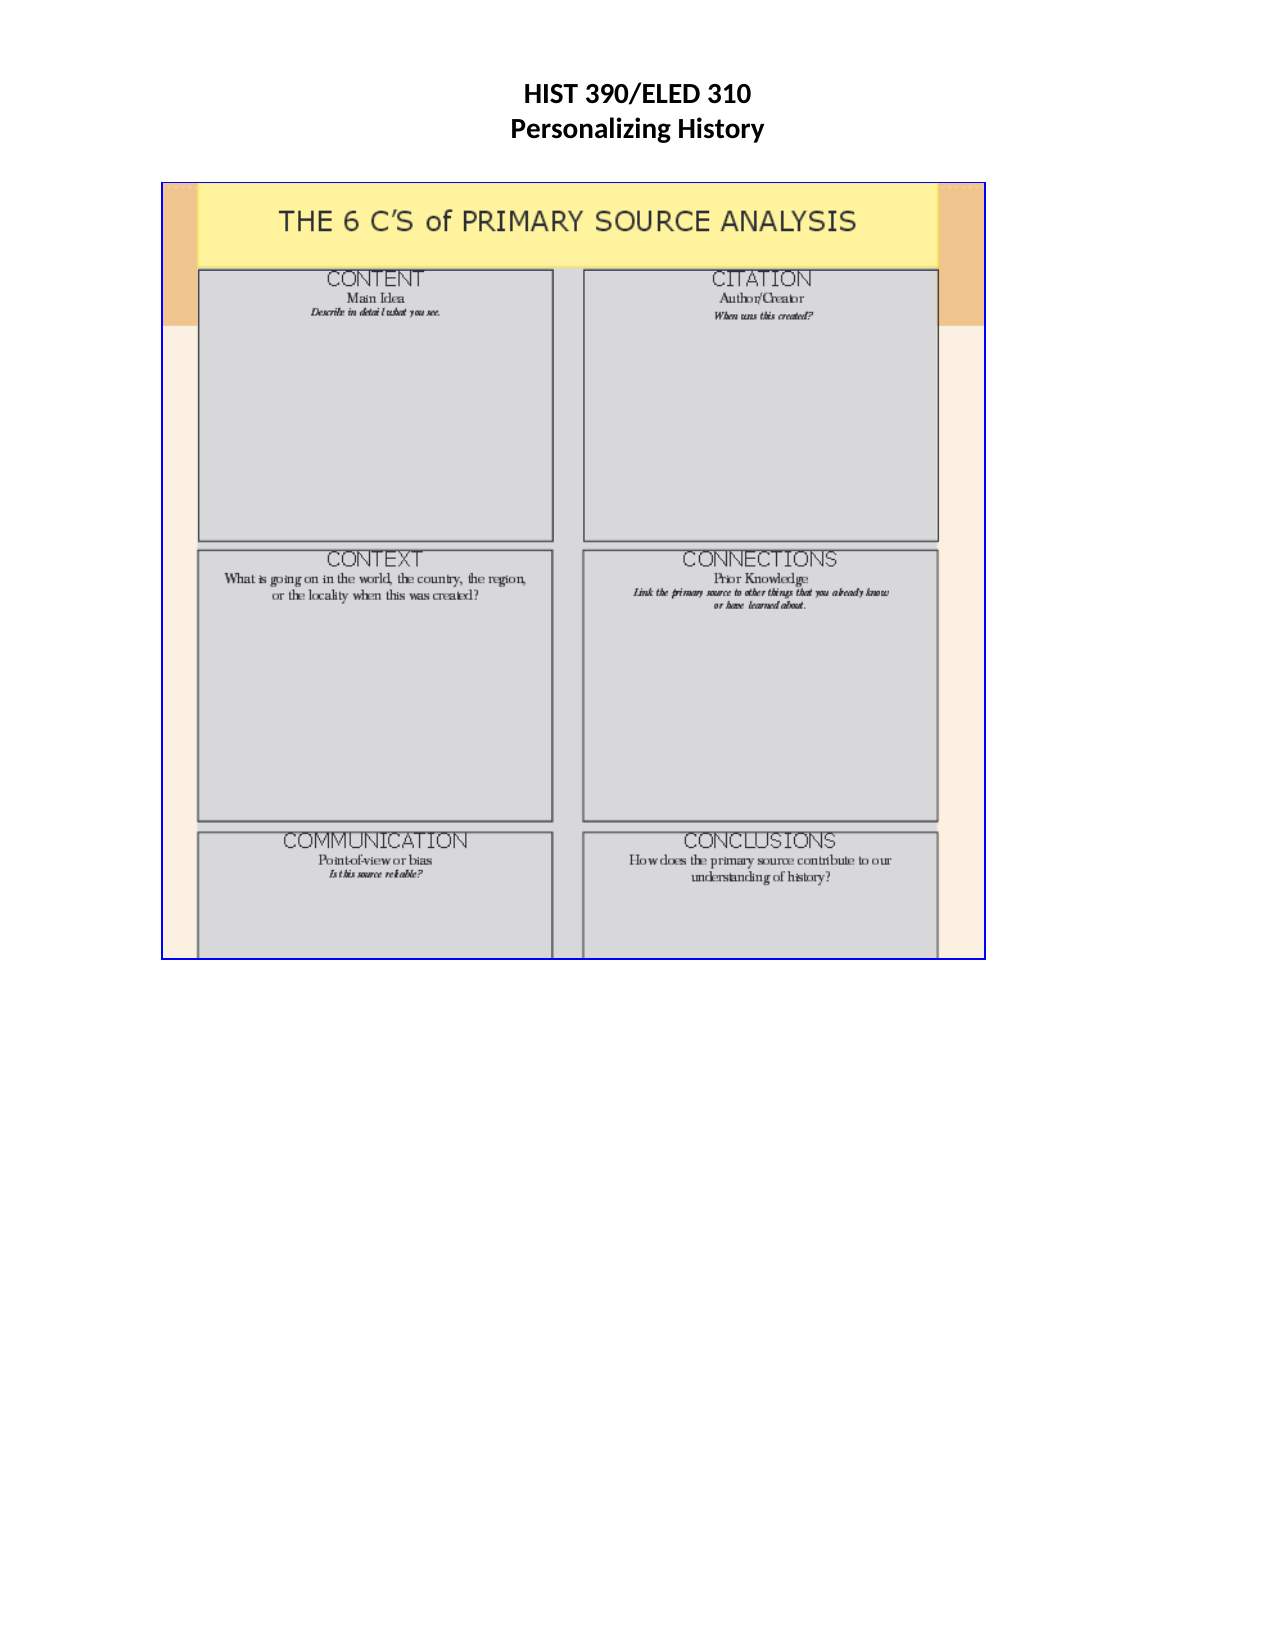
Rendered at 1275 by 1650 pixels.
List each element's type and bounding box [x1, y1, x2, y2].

picture [163, 183, 984, 958]
